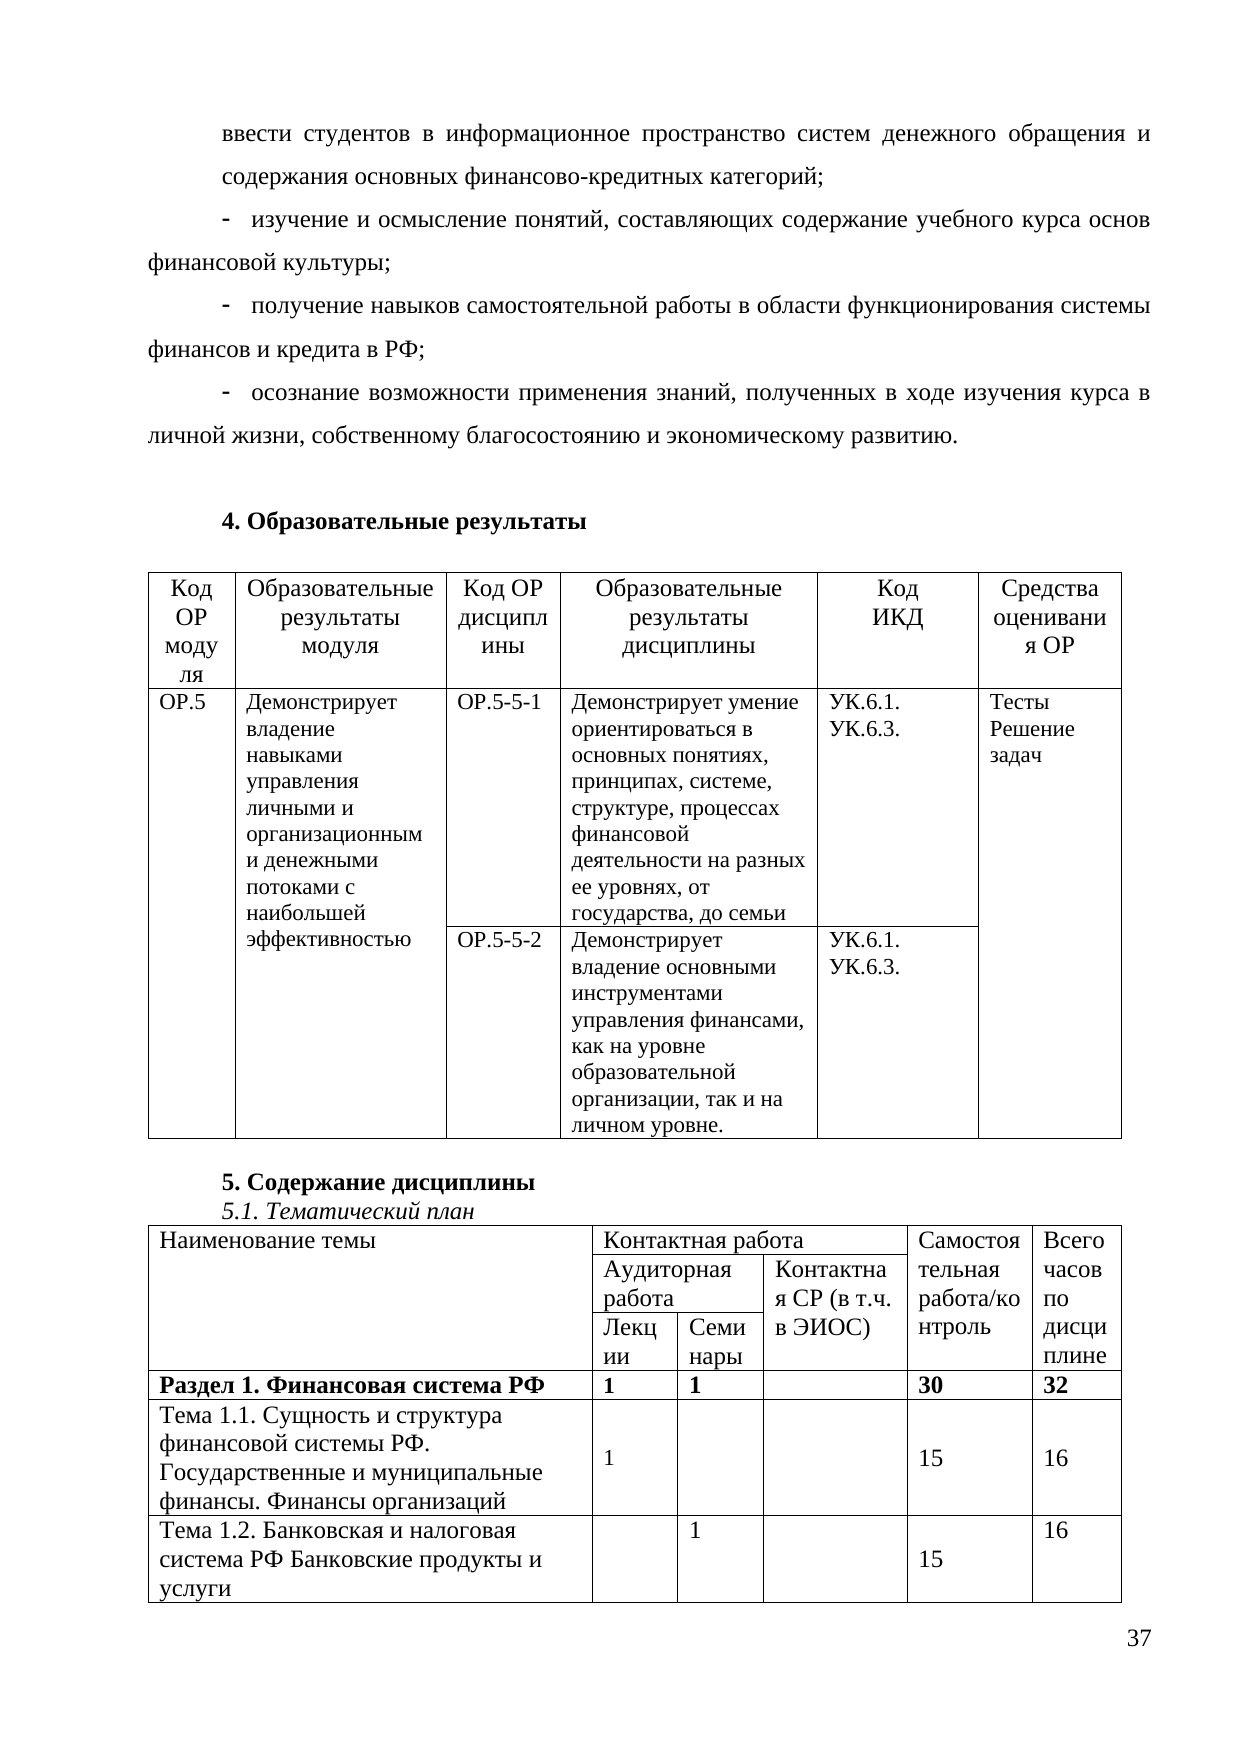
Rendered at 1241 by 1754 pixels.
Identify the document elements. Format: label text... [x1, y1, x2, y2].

table_cell [678, 1400, 763, 1515]
table_cell Лекции [593, 1313, 677, 1370]
table_cell Тесты Решение задач [979, 689, 1121, 1137]
table_cell [593, 1516, 677, 1602]
table_cell ОР.5-5-1 [447, 689, 560, 926]
table_cell Раздел 1. Финансовая система РФ [149, 1371, 592, 1399]
table_header Наименование темы [149, 1226, 592, 1370]
table_cell [764, 1516, 907, 1602]
table_cell УК.6.1. УК.6.3. [818, 689, 978, 926]
table_header Образовательные результаты модуля [236, 573, 446, 688]
table_cell 15 [908, 1400, 1032, 1515]
table_header Код ОР модуля [149, 573, 235, 688]
list осознание возможности применения знаний, полученных в ходе изучения курса в личной жизни, собственному благосостоянию и экономическому развитию. [148, 377, 1152, 449]
table_header Средства оценивания ОР [979, 573, 1121, 688]
table_cell [764, 1371, 907, 1399]
table_cell 1 [678, 1516, 763, 1602]
table_cell ОР.5 [149, 689, 235, 1137]
table_cell 1 [678, 1371, 763, 1399]
table_cell 1 [593, 1371, 677, 1399]
table_cell 15 [908, 1516, 1032, 1602]
text 5.1. Тематический план [148, 1196, 1152, 1225]
list изучение и осмысление понятий, составляющих содержание учебного курса основ финансовой культуры; [148, 204, 1152, 276]
table_cell 16 [1033, 1400, 1121, 1515]
table_header Всего часов по дисциплине [1033, 1226, 1121, 1370]
table_cell 1 [593, 1400, 677, 1515]
table_cell Демонстрирует умение ориентироваться в основных понятиях, принципах, системе, структуре, процессах финансовой деятельности на разных ее уровнях, от государства, до семьи [561, 689, 817, 926]
text ввести студентов в информационное пространство систем денежного обращения и содержания основных финансово-кредитных категорий; [222, 118, 1152, 190]
table_cell Демонстрирует владение навыками управления личными и организационными денежными потоками с наибольшей эффективностью [236, 689, 446, 1137]
list получение навыков самостоятельной работы в области функционирования системы финансов и кредита в РФ; [148, 291, 1152, 362]
table_cell 16 [1033, 1516, 1121, 1602]
table_header Контактная работа [593, 1226, 907, 1254]
table_cell Тема 1.2. Банковская и налоговая система РФ Банковские продукты и услуги [149, 1516, 592, 1602]
table_cell 30 [908, 1371, 1032, 1399]
table_header Самостоятельная работа/контроль [908, 1226, 1032, 1370]
text 4. Образовательные результаты [148, 506, 1152, 535]
table_header Код ОР дисциплины [447, 573, 560, 688]
table_cell ОР.5-5-2 [447, 927, 560, 1137]
table_cell Семинары [678, 1313, 763, 1370]
text 5. Содержание дисциплины [148, 1167, 1152, 1196]
table_header Образовательные результаты дисциплины [561, 573, 817, 688]
table_cell Тема 1.1. Сущность и структура финансовой системы РФ. Государственные и муниципальные финансы. Финансы организаций [149, 1400, 592, 1515]
table_cell 32 [1033, 1371, 1121, 1399]
table_cell Демонстрирует владение основными инструментами управления финансами, как на уровне образовательной организации, так и на личном уровне. [561, 927, 817, 1137]
table_cell Аудиторная работа [593, 1255, 763, 1312]
table_header Код ИКД [818, 573, 978, 688]
table_cell Контактная СР (в т.ч. в ЭИОС) [764, 1255, 907, 1370]
table_cell [764, 1400, 907, 1515]
table_cell УК.6.1. УК.6.3. [818, 927, 978, 1137]
